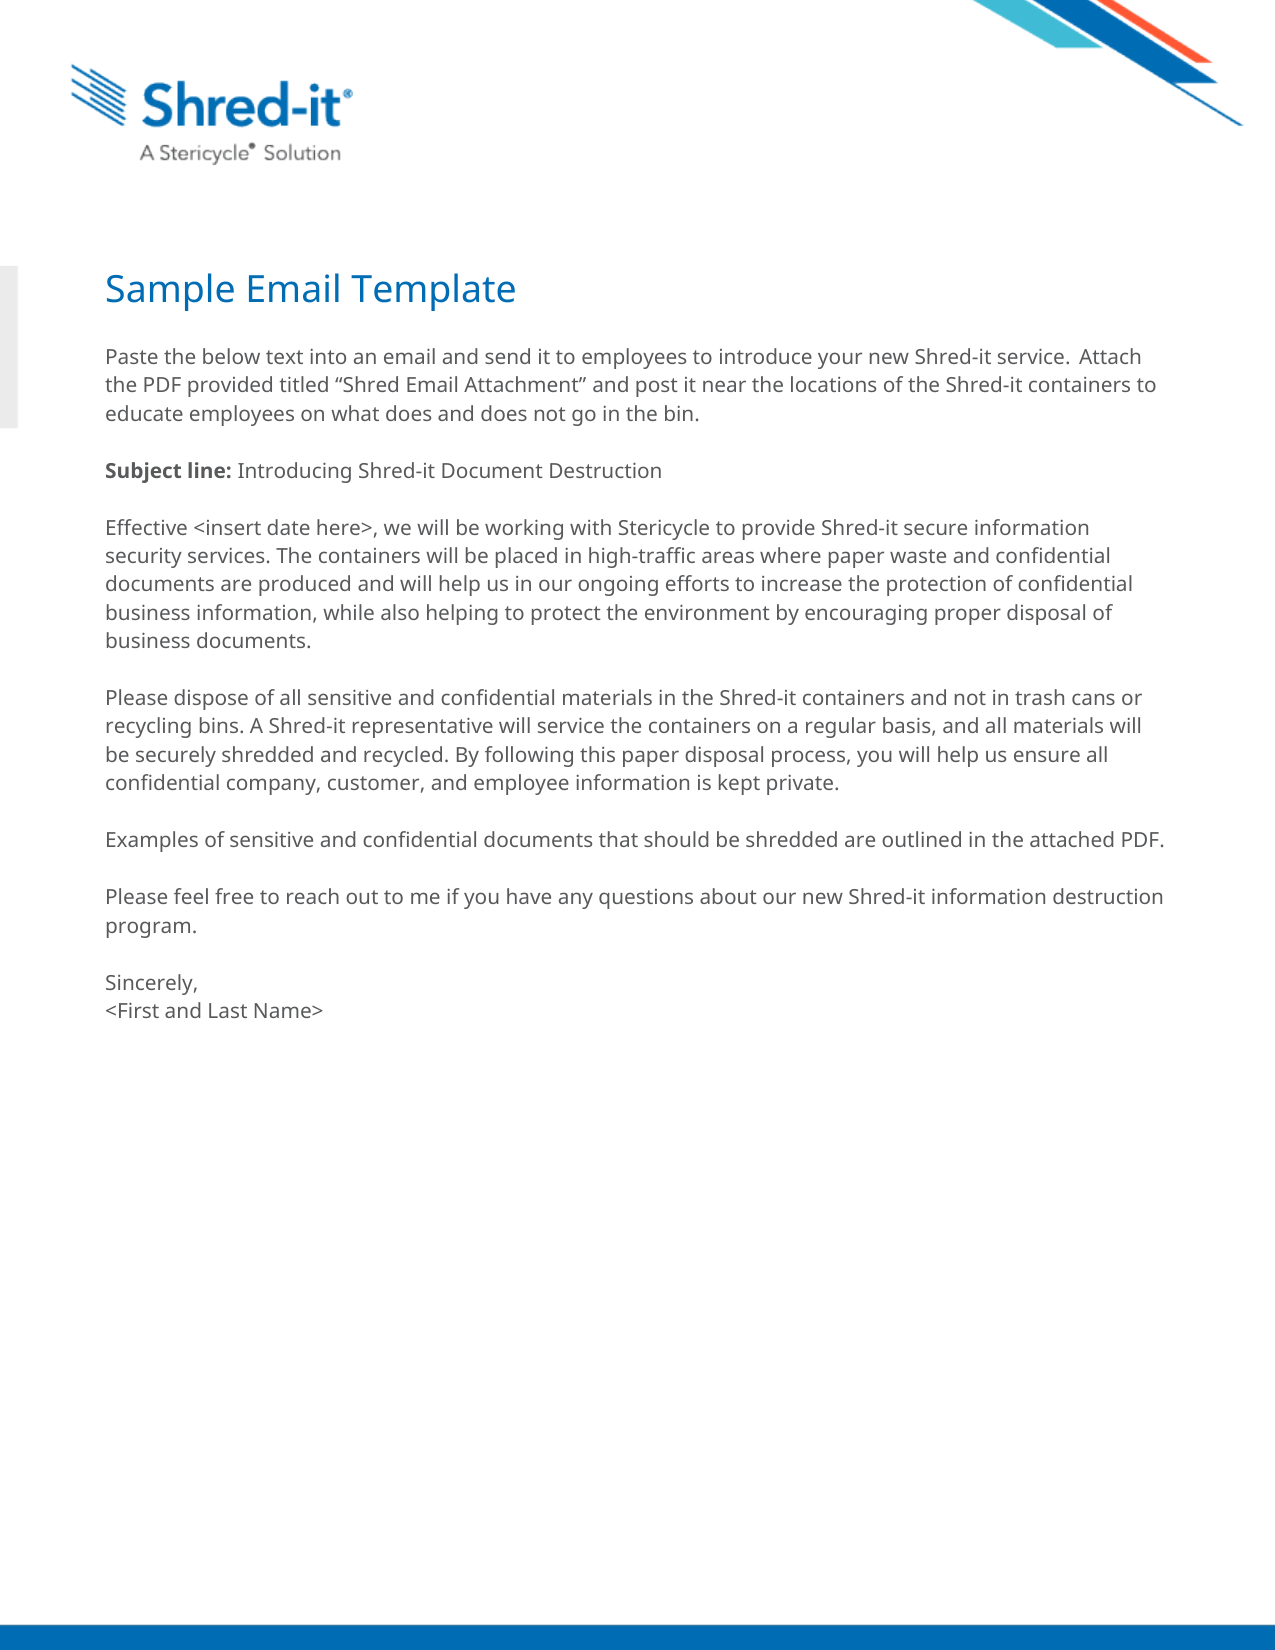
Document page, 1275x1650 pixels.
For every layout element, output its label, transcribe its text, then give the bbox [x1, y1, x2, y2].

picture [0, 0, 1275, 1650]
text Subject line: Introducing Shred-it Document Destruction [105, 456, 1170, 484]
text Please feel free to reach out to me if you have any questions about our new Shred-it information destruction program. [105, 882, 1170, 939]
text Please dispose of all sensitive and confidential materials in the Shred-it containers and not in trash cans or recycling bins. A Shred-it representative will service the containers on a regular basis, and all materials will be securely shredded and recycled. By following this paper disposal process, you will help us ensure all confidential company, customer, and employee information is kept private. [105, 683, 1170, 797]
text Sincerely, [105, 968, 1170, 996]
text Effective <insert date here>, we will be working with Stericycle to provide Shred-it secure information security services. The containers will be placed in high-traffic areas where paper waste and confidential documents are produced and will help us in our ongoing efforts to increase the protection of confidential business information, while also helping to protect the environment by encouraging proper disposal of business documents. [105, 513, 1170, 655]
text Paste the below text into an email and send it to employees to introduce your new Shred-it service. Attach the PDF provided titled “Shred Email Attachment” and post it near the locations of the Shred-it containers to educate employees on what does and does not go in the bin. [105, 342, 1170, 427]
text Examples of sensitive and confidential documents that should be shredded are outlined in the attached PDF. [105, 825, 1170, 854]
text <First and Last Name> [105, 996, 1170, 1024]
text Sample Email Template [105, 262, 1170, 313]
